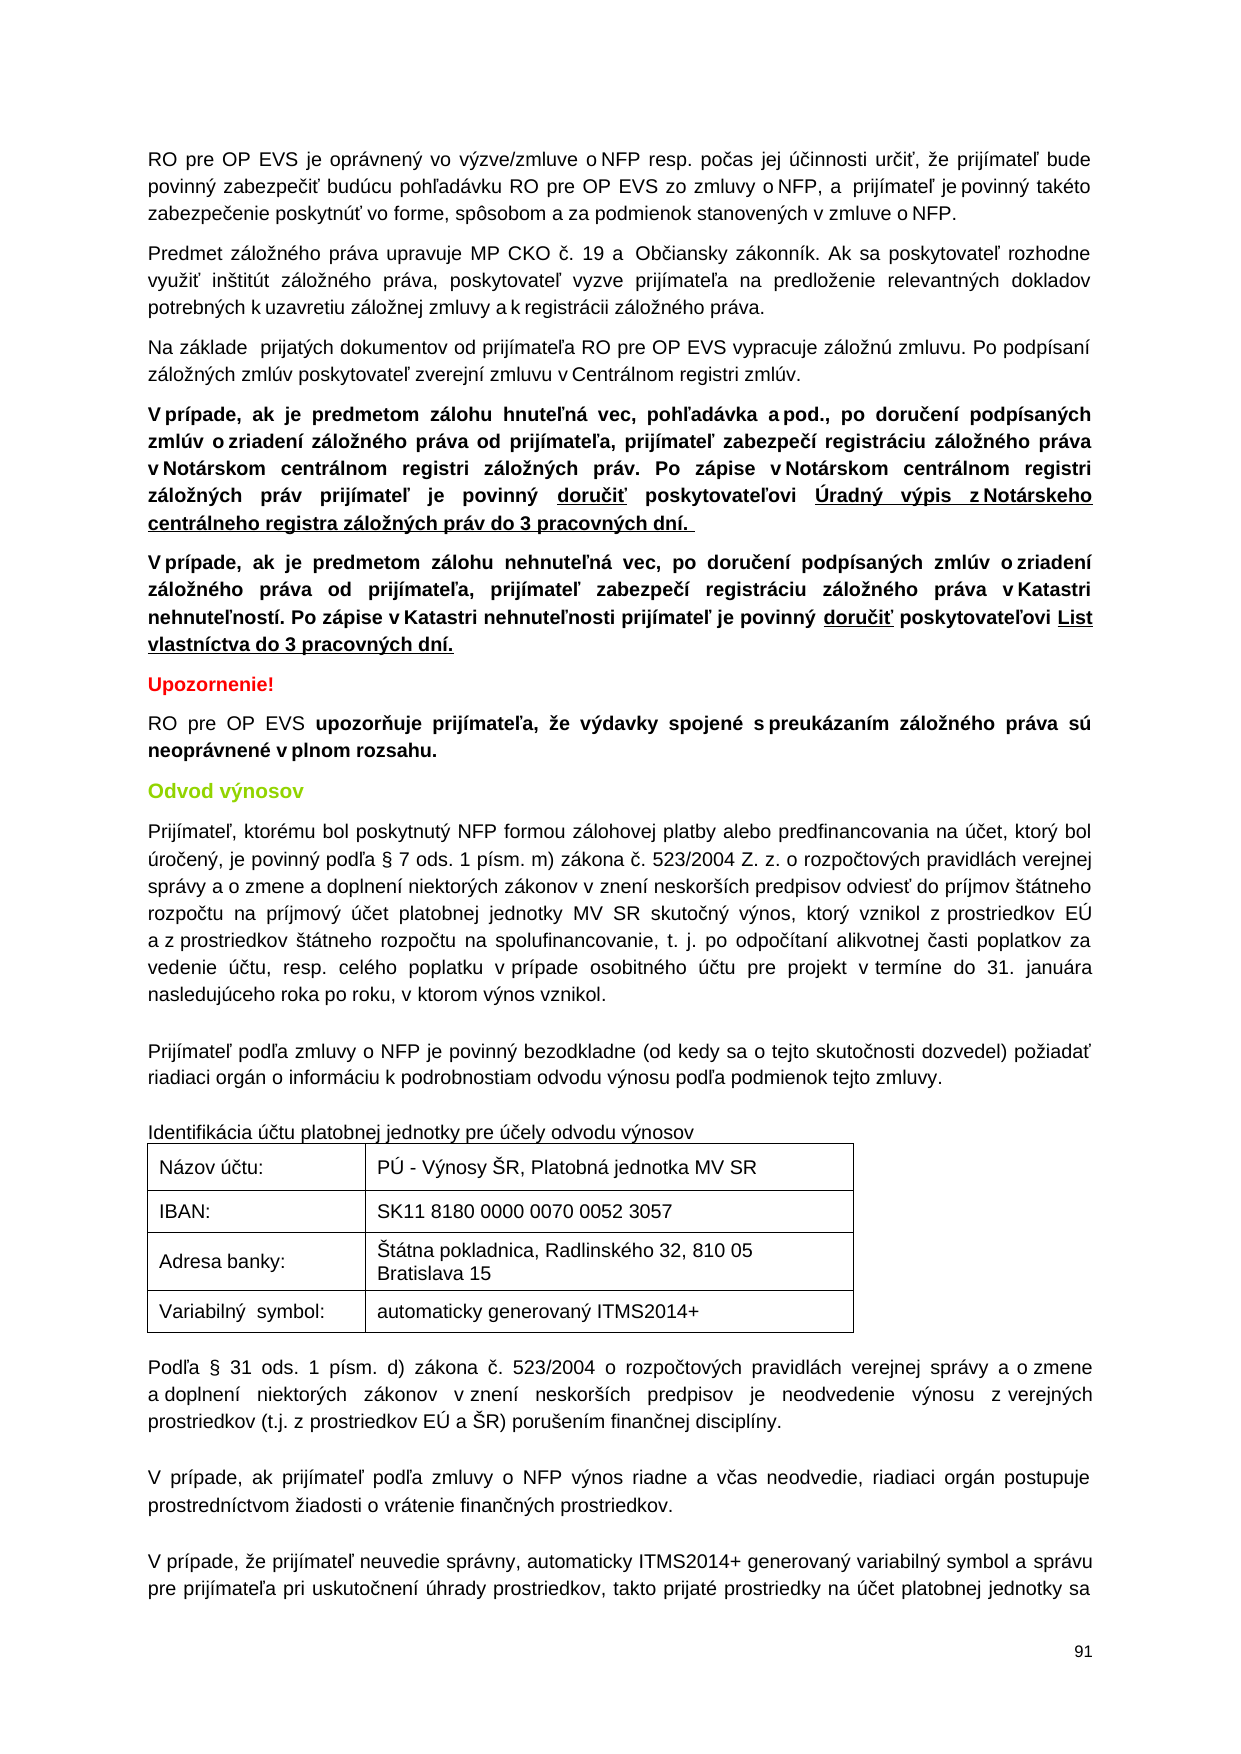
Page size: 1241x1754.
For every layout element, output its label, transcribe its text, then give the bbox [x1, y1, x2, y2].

text RO pre OP EVS je oprávnený vo výzve/zmluve o NFP resp. počas jej účinnosti určiť, že prijímateľ bude povinný zabezpečiť budúcu pohľadávku RO pre OP EVS zo zmluvy o NFP, a prijímateľ je povinný takéto zabezpečenie poskytnúť vo forme, spôsobom a za podmienok stanovených v zmluve o NFP. [148, 148, 1092, 225]
text RO pre OP EVS upozorňuje prijímateľa, že výdavky spojené s preukázaním záložného práva sú neoprávnené v plnom rozsahu. [148, 712, 1092, 762]
table_header PÚ - Výnosy ŠR, Platobná jednotka MV SR [366, 1144, 853, 1189]
table_cell IBAN: [148, 1191, 365, 1232]
table_cell Štátna pokladnica, Radlinského 32, 810 05 Bratislava 15 [366, 1233, 853, 1290]
text Podľa § 31 ods. 1 písm. d) zákona č. 523/2004 o rozpočtových pravidlách verejnej správy a o zmene a doplnení niektorých zákonov v znení neskorších predpisov je neodvedenie výnosu z verejných prostriedkov (t.j. z prostriedkov EÚ a ŠR) porušením finančnej disciplíny. [148, 1356, 1092, 1433]
text Prijímateľ, ktorému bol poskytnutý NFP formou zálohovej platby alebo predfinancovania na účet, ktorý bol úročený, je povinný podľa § 7 ods. 1 písm. m) zákona č. 523/2004 Z. z. o rozpočtových pravidlách verejnej správy a o zmene a doplnení niektorých zákonov v znení neskorších predpisov odviesť do príjmov štátneho rozpočtu na príjmový účet platobnej jednotky MV SR skutočný výnos, ktorý vznikol z prostriedkov EÚ a z prostriedkov štátneho rozpočtu na spolufinancovanie, t. j. po odpočítaní alikvotnej časti poplatkov za vedenie účtu, resp. celého poplatku v prípade osobitného účtu pre projekt v termíne do 31. januára nasledujúceho roka po roku, v ktorom výnos vznikol. [148, 820, 1092, 1006]
text Upozornenie! [148, 672, 1092, 695]
text V prípade, ak je predmetom zálohu nehnuteľná vec, po doručení podpísaných zmlúv o zriadení záložného práva od prijímateľa, prijímateľ zabezpečí registráciu záložného práva v Katastri nehnuteľností. Po zápise v Katastri nehnuteľnosti prijímateľ je povinný doručiť poskytovateľovi List vlastníctva do 3 pracovných dní. [148, 551, 1092, 655]
text V prípade, ak je predmetom zálohu hnuteľná vec, pohľadávka a pod., po doručení podpísaných zmlúv o zriadení záložného práva od prijímateľa, prijímateľ zabezpečí registráciu záložného práva v Notárskom centrálnom registri záložných práv. Po zápise v Notárskom centrálnom registri záložných práv prijímateľ je povinný doručiť poskytovateľovi Úradný výpis z Notárskeho centrálneho registra záložných práv do 3 pracovných dní. [148, 403, 1092, 534]
text Identifikácia účtu platobnej jednotky pre účely odvodu výnosov [148, 1121, 1092, 1143]
text Predmet záložného práva upravuje MP CKO č. 19 a Občiansky zákonník. Ak sa poskytovateľ rozhodne využiť inštitút záložného práva, poskytovateľ vyzve prijímateľa na predloženie relevantných dokladov potrebných k uzavretiu záložnej zmluvy a k registrácii záložného práva. [148, 242, 1092, 319]
text Odvod výnosov [148, 779, 1092, 803]
text V prípade, ak prijímateľ podľa zmluvy o NFP výnos riadne a včas neodvedie, riadiaci orgán postupuje prostredníctvom žiadosti o vrátenie finančných prostriedkov. [148, 1466, 1092, 1516]
text Na základe prijatých dokumentov od prijímateľa RO pre OP EVS vypracuje záložnú zmluvu. Po podpísaní záložných zmlúv poskytovateľ zverejní zmluvu v Centrálnom registri zmlúv. [148, 336, 1092, 386]
text Prijímateľ podľa zmluvy o NFP je povinný bezodkladne (od kedy sa o tejto skutočnosti dozvedel) požiadať riadiaci orgán o informáciu k podrobnostiam odvodu výnosu podľa podmienok tejto zmluvy. [148, 1039, 1092, 1088]
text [148, 1549, 1092, 1599]
table_cell Variabilný symbol: [148, 1291, 365, 1332]
table_cell automaticky generovaný ITMS2014+ [366, 1291, 853, 1332]
table_header Názov účtu: [148, 1144, 365, 1189]
table_cell SK11 8180 0000 0070 0052 3057 [366, 1191, 853, 1232]
table_cell Adresa banky: [148, 1233, 365, 1290]
